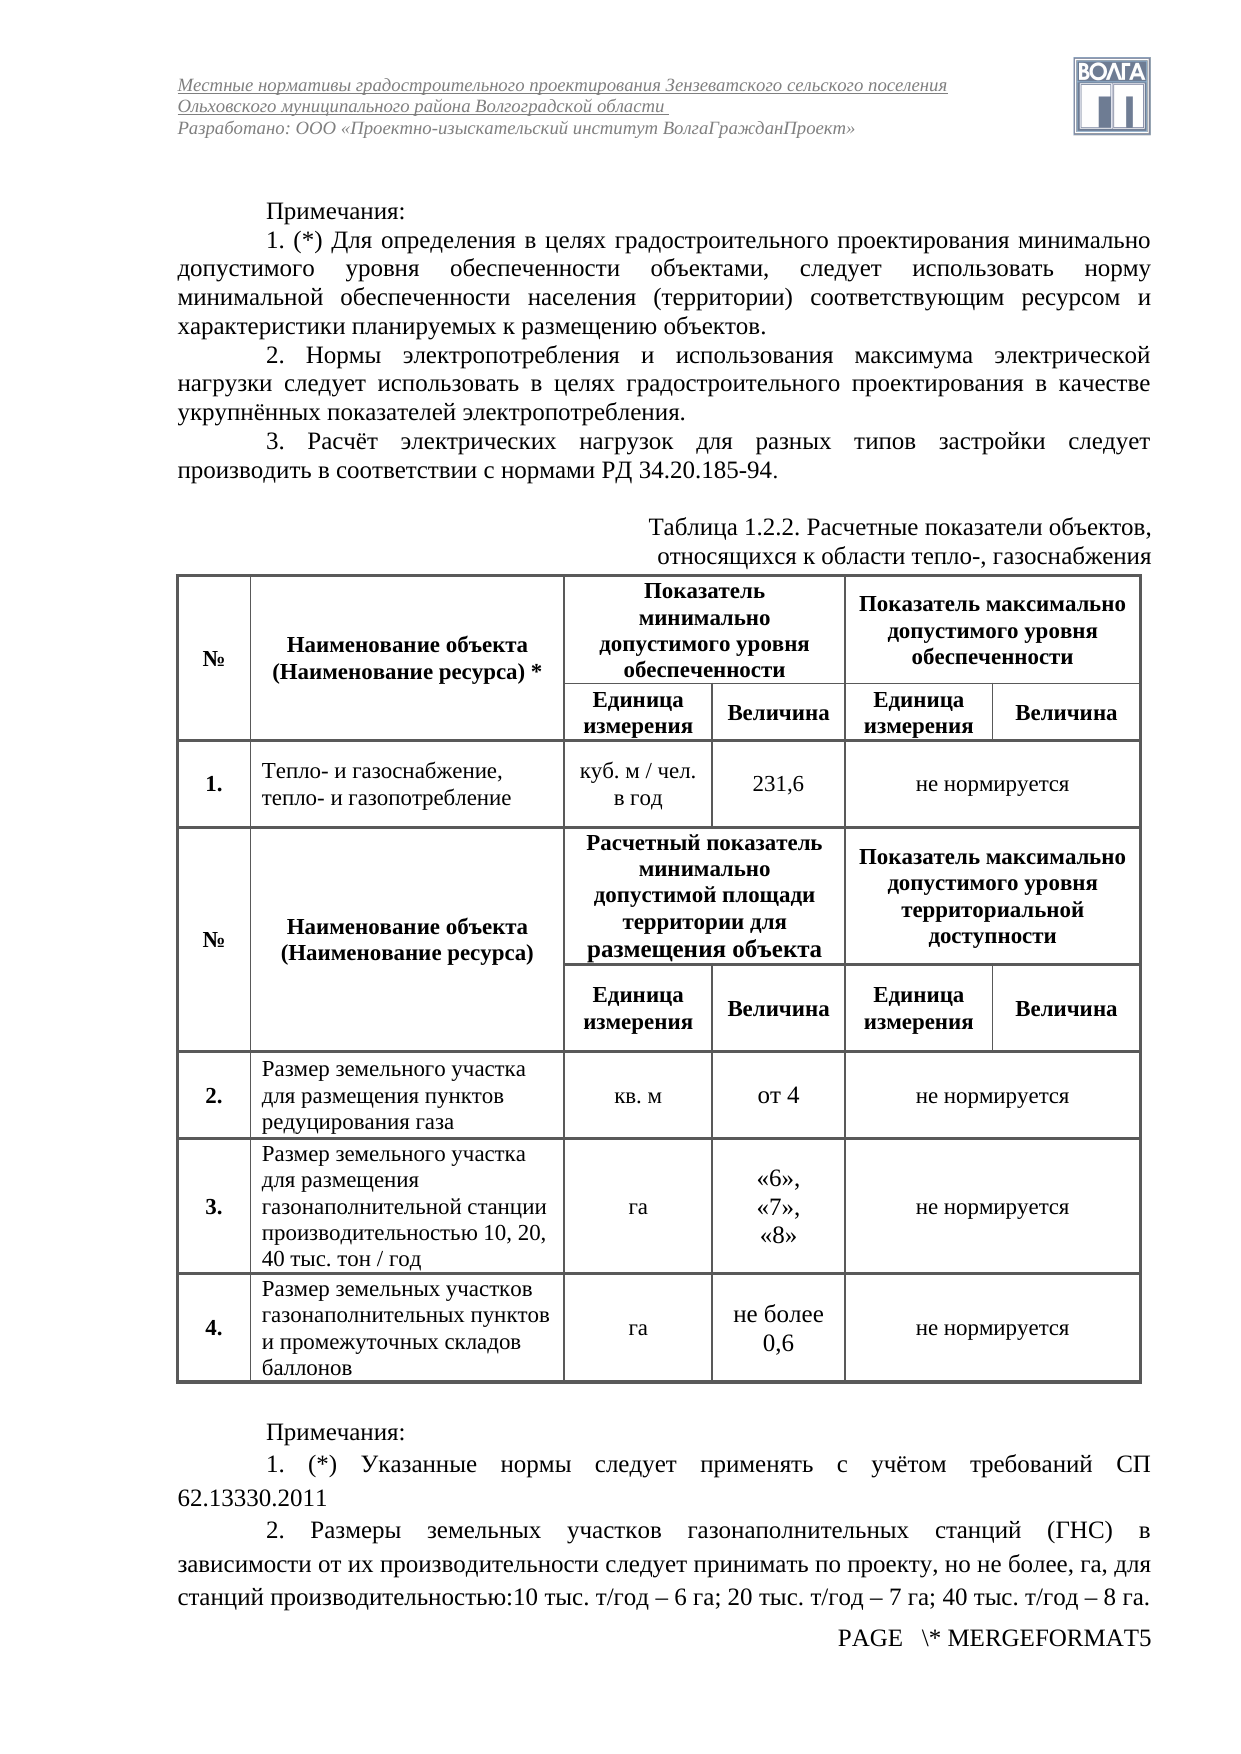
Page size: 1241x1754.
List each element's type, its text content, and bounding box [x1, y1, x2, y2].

text 3. Расчёт электрических нагрузок для разных типов застройки следует производить в соответствии с нормами РД 34.20.185-94. [177, 426, 1152, 483]
table_cell Единица измерения [846, 684, 992, 738]
table_cell Величина [713, 684, 844, 738]
table_cell 2. [179, 1053, 250, 1137]
table_cell Величина [713, 966, 844, 1050]
table_cell 4. [179, 1275, 250, 1380]
text 2. Нормы электропотребления и использования максимума электрической нагрузки следует использовать в целях градостроительного проектирования в качестве укрупнённых показателей электропотребления. [177, 340, 1152, 426]
table_cell Расчетный показатель минимально допустимой площади территории для размещения объекта [565, 829, 844, 963]
table_cell не более 0,6 [713, 1275, 844, 1380]
table_cell 1. [179, 742, 250, 826]
text Примечания: [177, 196, 1152, 225]
text 1. (*) Для определения в целях градостроительного проектирования минимально допустимого уровня обеспеченности объектами, следует использовать норму минимальной обеспеченности населения (территории) соответствующим ресурсом и характеристики планируемых к размещению объектов. [177, 225, 1152, 340]
table_cell га [565, 1275, 711, 1380]
table_cell Размер земельного участка для размещения пунктов редуцирования газа [251, 1053, 563, 1137]
table_cell Единица измерения [565, 966, 711, 1050]
table_header Показатель максимально допустимого уровня обеспеченности [846, 577, 1139, 683]
table_cell «6», «7», «8» [713, 1140, 844, 1272]
text Примечания: [177, 1417, 1152, 1445]
table_header № [179, 577, 250, 738]
table_cell Показатель максимально допустимого уровня территориальной доступности [846, 829, 1139, 963]
table_cell Наименование объекта (Наименование ресурса) [251, 829, 563, 1050]
table_cell Размер земельного участка для размещения газонаполнительной станции производительностью 10, 20, 40 тыс. тон / год [251, 1140, 563, 1272]
table_cell не нормируется [846, 742, 1139, 826]
table_cell № [179, 829, 250, 1050]
table_cell не нормируется [846, 1053, 1139, 1137]
table_cell не нормируется [846, 1275, 1139, 1380]
table_cell 3. [179, 1140, 250, 1272]
table_cell от 4 [713, 1053, 844, 1137]
picture [1073, 57, 1155, 141]
table_header Показатель минимально допустимого уровня обеспеченности [565, 577, 844, 683]
table_cell кв. м [565, 1053, 711, 1137]
table_cell Размер земельных участков газонаполнительных пунктов и промежуточных складов баллонов [251, 1275, 563, 1380]
table_cell Тепло- и газоснабжение, тепло- и газопотребление [251, 742, 563, 826]
table_cell Величина [993, 966, 1139, 1050]
table_cell Величина [993, 684, 1139, 738]
table_header Наименование объекта (Наименование ресурса) * [251, 577, 563, 738]
text относящихся к области тепло-, газоснабжения [177, 541, 1152, 570]
text 1. (*) Указанные нормы следует применять с учётом требований СП 62.13330.2011 [177, 1449, 1152, 1511]
table_cell не нормируется [846, 1140, 1139, 1272]
table_cell Единица измерения [846, 966, 992, 1050]
table_cell 231,6 [713, 742, 844, 826]
table_cell Единица измерения [565, 684, 711, 738]
table_cell куб. м / чел. в год [565, 742, 711, 826]
text Таблица 1.2.2. Расчетные показатели объектов, [177, 512, 1152, 541]
table_cell га [565, 1140, 711, 1272]
